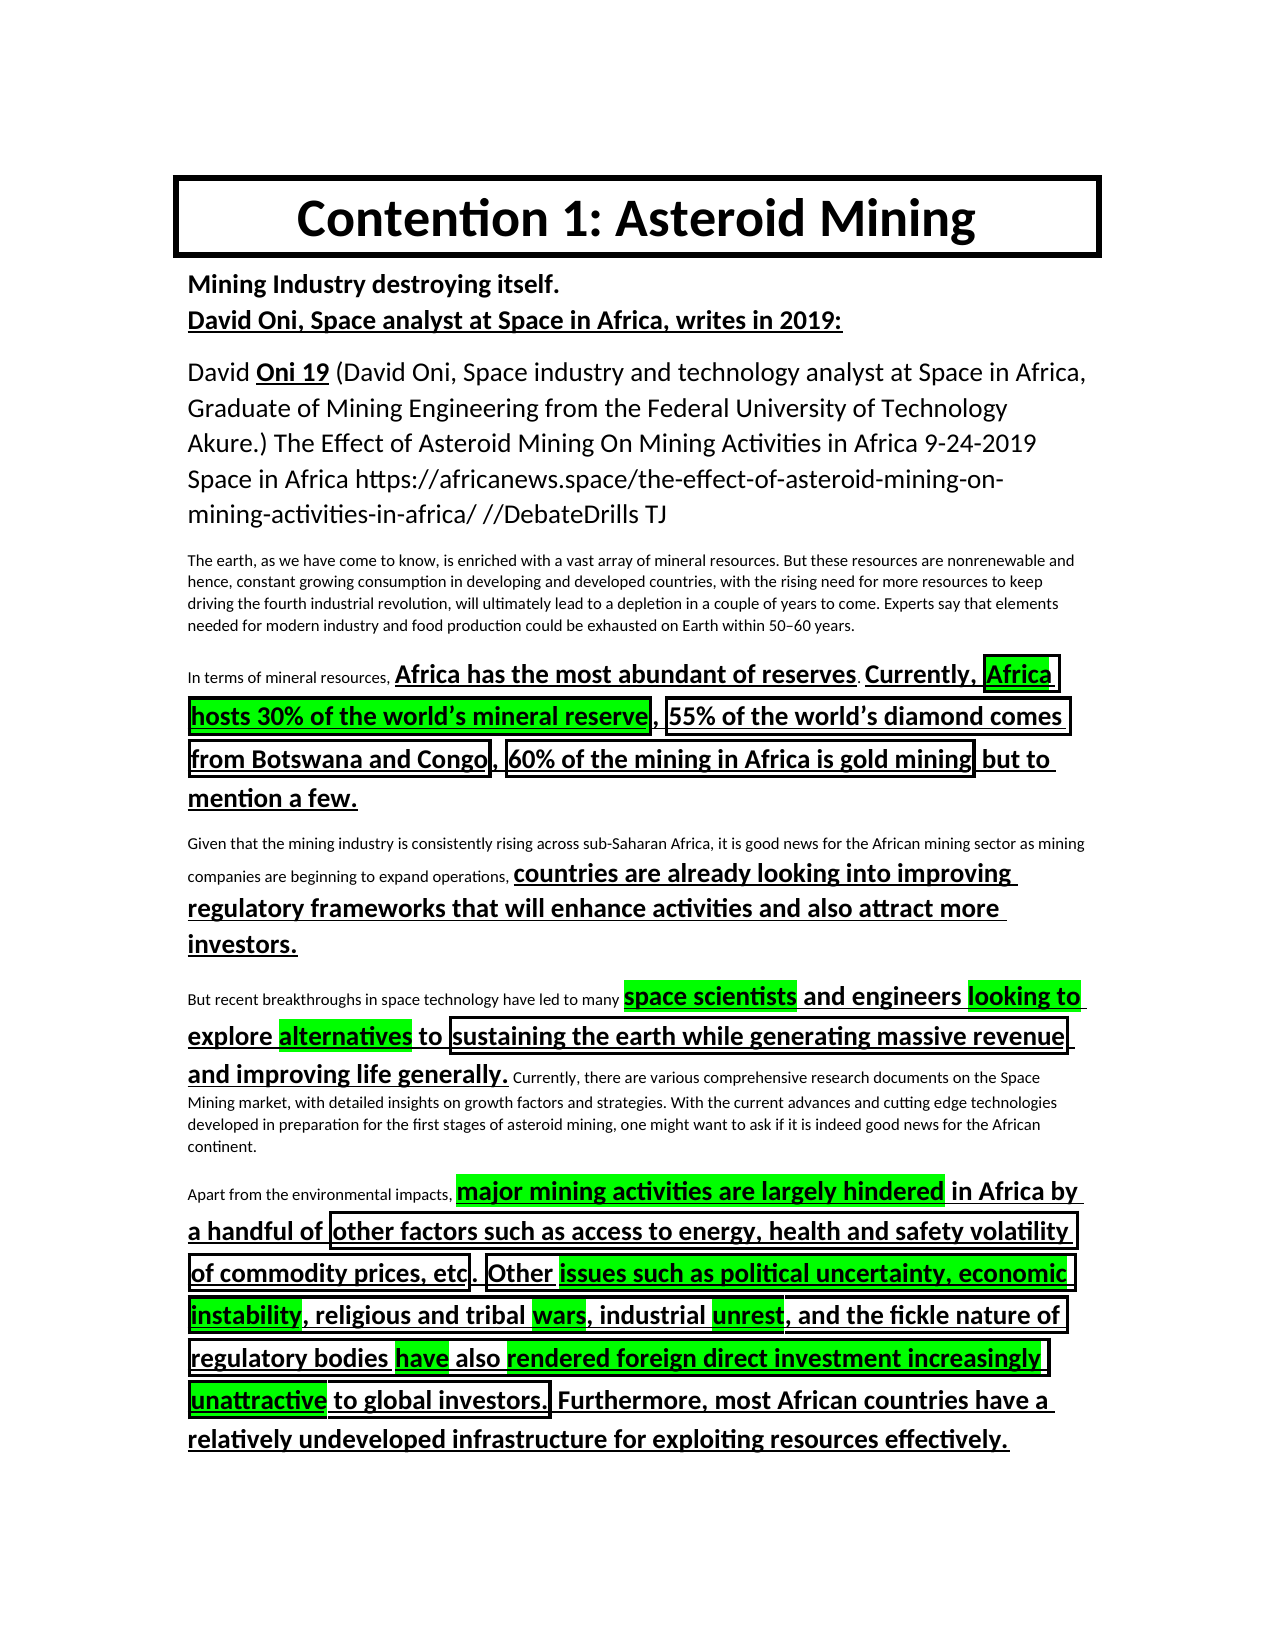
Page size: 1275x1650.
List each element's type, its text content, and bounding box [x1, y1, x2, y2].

subtitle Mining Industry destroying itself. [187, 267, 1087, 300]
text David Oni, Space analyst at Space in Africa, writes in 2019: [187, 303, 1087, 336]
subtitle Contention 1: Asteroid Mining [179, 181, 1096, 252]
text Given that the mining industry is consistently rising across sub-Saharan Africa, it is good news for the African mining sector as mining companies are beginning to expand operations, countries are already looking into improving regulatory frameworks that will enhance activities and also attract more investors. [187, 833, 1087, 960]
text Apart from the environmental impacts, major mining activities are largely hindered in Africa by a handful of other factors such as access to energy, health and safety volatility of commodity prices, etc. Other issues such as political uncertainty, economic instability, religious and tribal wars, industrial unrest, and the fickle nature of regulatory bodies have also rendered foreign direct investment increasingly unattractive to global investors. Furthermore, most African countries have a relatively undeveloped infrastructure for exploiting resources effectively. [187, 1174, 1087, 1455]
text David Oni 19 (David Oni, Space industry and technology analyst at Space in Africa, Graduate of Mining Engineering from the Federal University of Technology Akure.) The Effect of Asteroid Mining On Mining Activities in Africa 9-24-2019 Space in Africa https://africanews.space/the-effect-of-asteroid-mining-on-mining-activities-in-africa/ //DebateDrills TJ [187, 355, 1087, 531]
text But recent breakthroughs in space technology have led to many space scientists and engineers looking to explore alternatives to sustaining the earth while generating massive revenue and improving life generally. Currently, there are various comprehensive research documents on the Space Mining market, with detailed insights on growth factors and strategies. With the current advances and cutting edge technologies developed in preparation for the first stages of asteroid mining, one might want to ask if it is indeed good news for the African continent. [187, 979, 1087, 1156]
text The earth, as we have come to know, is enriched with a vast array of mineral resources. But these resources are nonrenewable and hence, constant growing consumption in developing and developed countries, with the rising need for more resources to keep driving the fourth industrial revolution, will ultimately lead to a depletion in a couple of years to come. Experts say that elements needed for modern industry and food production could be exhausted on Earth within 50–60 years. [187, 550, 1087, 636]
text In terms of mineral resources, Africa has the most abundant of reserves. Currently, Africa hosts 30% of the world’s mineral reserve, 55% of the world’s diamond comes from Botswana and Congo, 60% of the mining in Africa is gold mining but to mention a few. [187, 654, 1087, 814]
